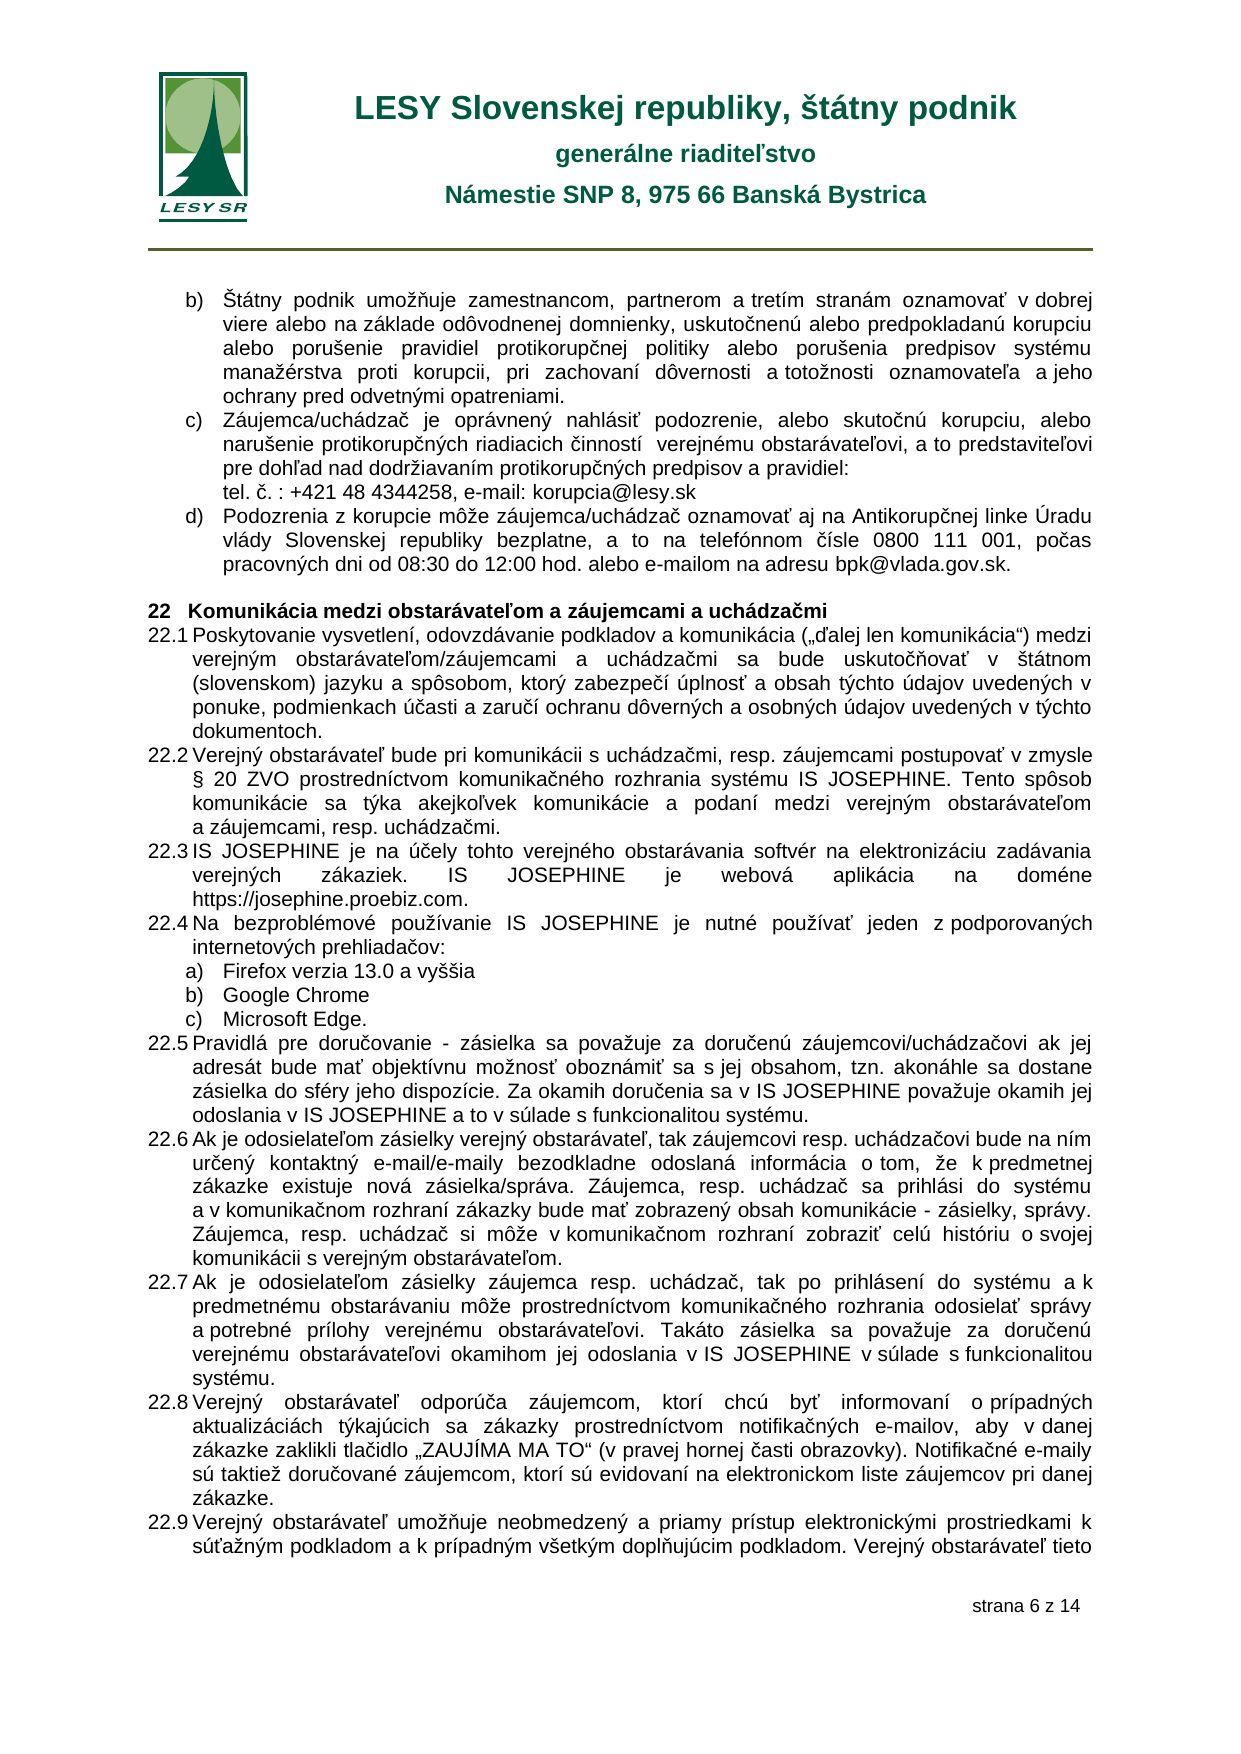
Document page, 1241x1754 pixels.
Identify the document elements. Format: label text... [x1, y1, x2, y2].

list Podozrenia z korupcie môže záujemca/uchádzač oznamovať aj na Antikorupčnej linke Úradu vlády Slovenskej republiky bezplatne, a to na telefónnom čísle 0800 111 001, počas pracovných dni od 08:30 do 12:00 hod. alebo e-mailom na adresu bpk@vlada.gov.sk. [185, 503, 1093, 575]
list IS JOSEPHINE je na účely tohto verejného obstarávania softvér na elektronizáciu zadávania verejných zákaziek. IS JOSEPHINE je webová aplikácia na doméne https://josephine.proebiz.com. [148, 839, 1093, 911]
list Záujemca/uchádzač je oprávnený nahlásiť podozrenie, alebo skutočnú korupciu, alebo narušenie protikorupčných riadiacich činností verejnému obstarávateľovi, a to predstaviteľovi pre dohľad nad dodržiavaním protikorupčných predpisov a pravidiel: [185, 408, 1093, 479]
list Verejný obstarávateľ bude pri komunikácii s uchádzačmi, resp. záujemcami postupovať v zmysle § 20 ZVO prostredníctvom komunikačného rozhrania systému IS JOSEPHINE. Tento spôsob komunikácie sa týka akejkoľvek komunikácie a podaní medzi verejným obstarávateľom a záujemcami, resp. uchádzačmi. [148, 743, 1093, 839]
list Verejný obstarávateľ odporúča záujemcom, ktorí chcú byť informovaní o prípadných aktualizáciách týkajúcich sa zákazky prostredníctvom notifikačných e-mailov, aby v danej zákazke zaklikli tlačidlo „ZAUJÍMA MA TO“ (v pravej hornej časti obrazovky). Notifikačné e-maily sú taktiež doručované záujemcom, ktorí sú evidovaní na elektronickom liste záujemcov pri danej zákazke. [148, 1390, 1093, 1510]
list Poskytovanie vysvetlení, odovzdávanie podkladov a komunikácia („ďalej len komunikácia“) medzi verejným obstarávateľom/záujemcami a uchádzačmi sa bude uskutočňovať v štátnom (slovenskom) jazyku a spôsobom, ktorý zabezpečí úplnosť a obsah týchto údajov uvedených v ponuke, podmienkach účasti a zaručí ochranu dôverných a osobných údajov uvedených v týchto dokumentoch. [148, 623, 1093, 743]
list Pravidlá pre doručovanie - zásielka sa považuje za doručenú záujemcovi/uchádzačovi ak jej adresát bude mať objektívnu možnosť oboznámiť sa s jej obsahom, tzn. akonáhle sa dostane zásielka do sféry jeho dispozície. Za okamih doručenia sa v IS JOSEPHINE považuje okamih jej odoslania v IS JOSEPHINE a to v súlade s funkcionalitou systému. [148, 1031, 1093, 1126]
list Na bezproblémové používanie IS JOSEPHINE je nutné používať jeden z podporovaných internetových prehliadačov: [148, 911, 1093, 959]
list Komunikácia medzi obstarávateľom a záujemcami a uchádzačmi [148, 599, 1093, 623]
list Štátny podnik umožňuje zamestnancom, partnerom a tretím stranám oznamovať v dobrej viere alebo na základe odôvodnenej domnienky, uskutočnenú alebo predpokladanú korupciu alebo porušenie pravidiel protikorupčnej politiky alebo porušenia predpisov systému manažérstva proti korupcii, pri zachovaní dôvernosti a totožnosti oznamovateľa a jeho ochrany pred odvetnými opatreniami. [185, 288, 1093, 408]
list Google Chrome [185, 983, 1093, 1007]
list Ak je odosielateľom zásielky záujemca resp. uchádzač, tak po prihlásení do systému a k predmetnému obstarávaniu môže prostredníctvom komunikačného rozhrania odosielať správy a potrebné prílohy verejnému obstarávateľovi. Takáto zásielka sa považuje za doručenú verejnému obstarávateľovi okamihom jej odoslania v IS JOSEPHINE v súlade s funkcionalitou systému. [148, 1270, 1093, 1390]
list Ak je odosielateľom zásielky verejný obstarávateľ, tak záujemcovi resp. uchádzačovi bude na ním určený kontaktný e-mail/e-maily bezodkladne odoslaná informácia o tom, že k predmetnej zákazke existuje nová zásielka/správa. Záujemca, resp. uchádzač sa prihlási do systému a v komunikačnom rozhraní zákazky bude mať zobrazený obsah komunikácie - zásielky, správy. Záujemca, resp. uchádzač si môže v komunikačnom rozhraní zobraziť celú históriu o svojej komunikácii s verejným obstarávateľom. [148, 1126, 1093, 1270]
list Firefox verzia 13.0 a vyššia [185, 959, 1093, 983]
text tel. č. : +421 48 4344258, e-mail: korupcia@lesy.sk [148, 479, 1093, 503]
list Microsoft Edge. [185, 1007, 1093, 1031]
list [148, 1510, 1093, 1558]
